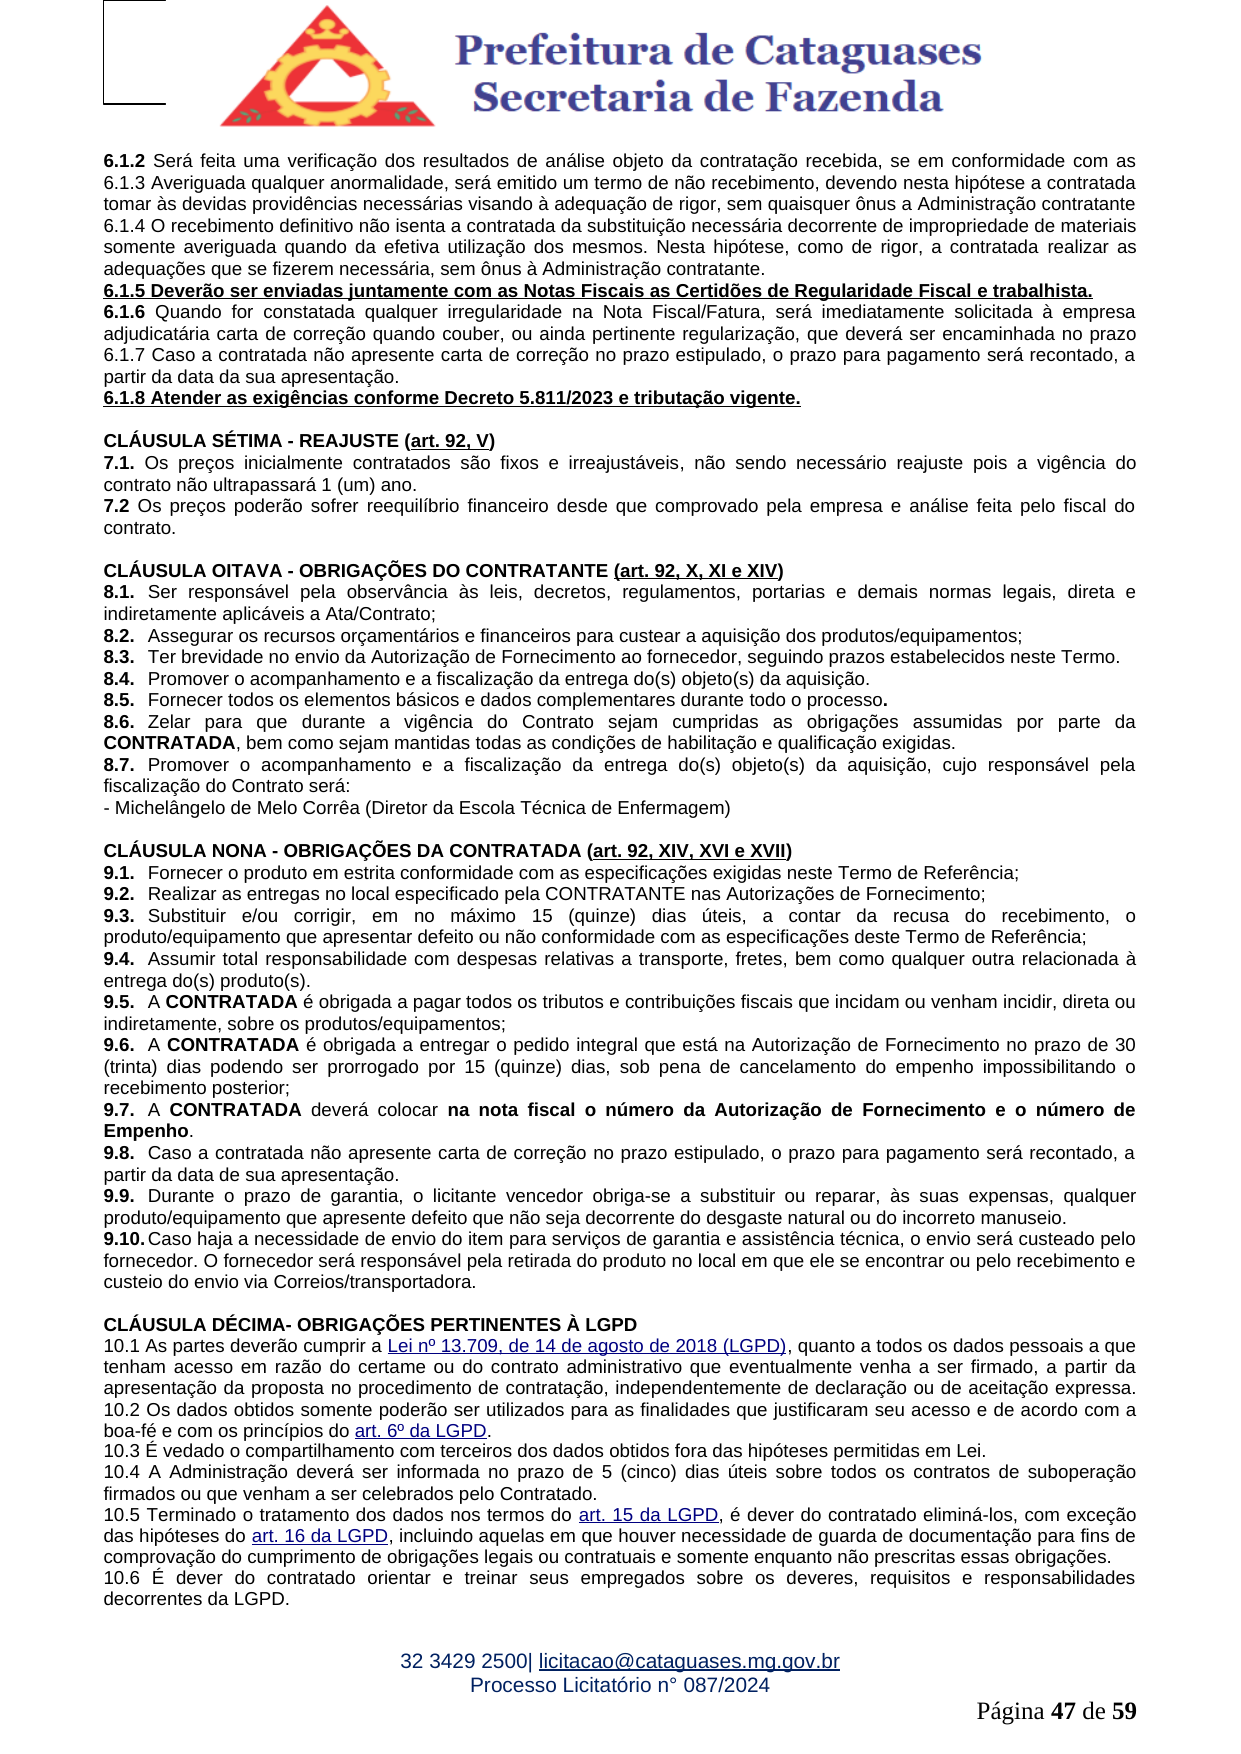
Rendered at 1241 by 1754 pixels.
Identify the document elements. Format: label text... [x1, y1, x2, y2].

text - Michelângelo de Melo Corrêa (Diretor da Escola Técnica de Enfermagem) [103, 797, 1137, 818]
list A CONTRATADA é obrigada a pagar todos os tributos e contribuições fiscais que incidam ou venham incidir, direta ou indiretamente, sobre os produtos/equipamentos; [103, 991, 1137, 1034]
list Promover o acompanhamento e a fiscalização da entrega do(s) objeto(s) da aquisição. [103, 667, 1137, 689]
list Caso a contratada não apresente carta de correção no prazo estipulado, o prazo para pagamento será recontado, a partir da data de sua apresentação. [103, 1142, 1137, 1185]
list 10.6 É dever do contratado orientar e treinar seus empregados sobre os deveres, requisitos e responsabilidades decorrentes da LGPD. [103, 1568, 1137, 1610]
list Ter brevidade no envio da Autorização de Fornecimento ao fornecedor, seguindo prazos estabelecidos neste Termo. [103, 646, 1137, 667]
text 6.1.6 Quando for constatada qualquer irregularidade na Nota Fiscal/Fatura, será imediatamente solicitada à empresa adjudicatária carta de correção quando couber, ou ainda pertinente regularização, que deverá ser encaminhada no prazo 6.1.7 Caso a contratada não apresente carta de correção no prazo estipulado, o prazo para pagamento será recontado, a partir da data da sua apresentação. [103, 301, 1137, 387]
list CLÁUSULA SÉTIMA - REAJUSTE (art. 92, V) [103, 430, 1137, 452]
list As partes deverão cumprir a Lei nº 13.709, de 14 de agosto de 2018 (LGPD), quanto a todos os dados pessoais a que tenham acesso em razão do certame ou do contrato administrativo que eventualmente venha a ser firmado, a partir da apresentação da proposta no procedimento de contratação, independentemente de declaração ou de aceitação expressa. 10.2 Os dados obtidos somente poderão ser utilizados para as finalidades que justificaram seu acesso e de acordo com a boa-fé e com os princípios do art. 6º da LGPD. [103, 1335, 1137, 1441]
list 10.4 A Administração deverá ser informada no prazo de 5 (cinco) dias úteis sobre todos os contratos de suboperação firmados ou que venham a ser celebrados pelo Contratado. [103, 1462, 1137, 1504]
list Fornecer o produto em estrita conformidade com as especificações exigidas neste Termo de Referência; [103, 862, 1137, 883]
list Caso haja a necessidade de envio do item para serviços de garantia e assistência técnica, o envio será custeado pelo fornecedor. O fornecedor será responsável pela retirada do produto no local em que ele se encontrar ou pelo recebimento e custeio do envio via Correios/transportadora. [103, 1228, 1137, 1293]
list CLÁUSULA DÉCIMA- OBRIGAÇÕES PERTINENTES À LGPD [103, 1314, 1137, 1335]
list A CONTRATADA é obrigada a entregar o pedido integral que está na Autorização de Fornecimento no prazo de 30 (trinta) dias podendo ser prorrogado por 15 (quinze) dias, sob pena de cancelamento do empenho impossibilitando o recebimento posterior; [103, 1034, 1137, 1099]
list 10.5 Terminado o tratamento dos dados nos termos do art. 15 da LGPD, é dever do contratado eliminá-los, com exceção das hipóteses do art. 16 da LGPD, incluindo aquelas em que houver necessidade de guarda de documentação para fins de comprovação do cumprimento de obrigações legais ou contratuais e somente enquanto não prescritas essas obrigações. [103, 1504, 1137, 1568]
list CLÁUSULA NONA - OBRIGAÇÕES DA CONTRATADA (art. 92, XIV, XVI e XVII) [103, 840, 1137, 862]
text 6.1.5 Deverão ser enviadas juntamente com as Notas Fiscais as Certidões de Regularidade Fiscal e trabalhista. [103, 279, 1137, 301]
list Assegurar os recursos orçamentários e financeiros para custear a aquisição dos produtos/equipamentos; [103, 624, 1137, 646]
list Zelar para que durante a vigência do Contrato sejam cumpridas as obrigações assumidas por parte da CONTRATADA, bem como sejam mantidas todas as condições de habilitação e qualificação exigidas. [103, 711, 1137, 754]
picture [165, 0, 1075, 148]
list A CONTRATADA deverá colocar na nota fiscal o número da Autorização de Fornecimento e o número de Empenho. [103, 1099, 1137, 1142]
list 10.3 É vedado o compartilhamento com terceiros dos dados obtidos fora das hipóteses permitidas em Lei. [103, 1441, 1137, 1462]
list Durante o prazo de garantia, o licitante vencedor obriga-se a substituir ou reparar, às suas expensas, qualquer produto/equipamento que apresente defeito que não seja decorrente do desgaste natural ou do incorreto manuseio. [103, 1185, 1137, 1228]
list 7.1. Os preços inicialmente contratados são fixos e irreajustáveis, não sendo necessário reajuste pois a vigência do contrato não ultrapassará 1 (um) ano. [103, 452, 1137, 495]
text 7.2 Os preços poderão sofrer reequilíbrio financeiro desde que comprovado pela empresa e análise feita pelo fiscal do contrato. [103, 495, 1137, 538]
list Realizar as entregas no local especificado pela CONTRATANTE nas Autorizações de Fornecimento; [103, 883, 1137, 905]
text 6.1.2 Será feita uma verificação dos resultados de análise objeto da contratação recebida, se em conformidade com as 6.1.3 Averiguada qualquer anormalidade, será emitido um termo de não recebimento, devendo nesta hipótese a contratada tomar às devidas providências necessárias visando à adequação de rigor, sem quaisquer ônus a Administração contratante 6.1.4 O recebimento definitivo não isenta a contratada da substituição necessária decorrente de impropriedade de materiais somente averiguada quando da efetiva utilização dos mesmos. Nesta hipótese, como de rigor, a contratada realizar as adequações que se fizerem necessária, sem ônus à Administração contratante. [103, 150, 1137, 279]
list Ser responsável pela observância às leis, decretos, regulamentos, portarias e demais normas legais, direta e indiretamente aplicáveis a Ata/Contrato; [103, 581, 1137, 624]
text 6.1.8 Atender as exigências conforme Decreto 5.811/2023 e tributação vigente. [103, 387, 1137, 409]
list Fornecer todos os elementos básicos e dados complementares durante todo o processo. [103, 689, 1137, 711]
list CLÁUSULA OITAVA - OBRIGAÇÕES DO CONTRATANTE (art. 92, X, XI e XIV) [103, 560, 1137, 581]
list Substituir e/ou corrigir, em no máximo 15 (quinze) dias úteis, a contar da recusa do recebimento, o produto/equipamento que apresentar defeito ou não conformidade com as especificações deste Termo de Referência; [103, 905, 1137, 948]
list Assumir total responsabilidade com despesas relativas a transporte, fretes, bem como qualquer outra relacionada à entrega do(s) produto(s). [103, 948, 1137, 991]
list Promover o acompanhamento e a fiscalização da entrega do(s) objeto(s) da aquisição, cujo responsável pela fiscalização do Contrato será: [103, 754, 1137, 797]
